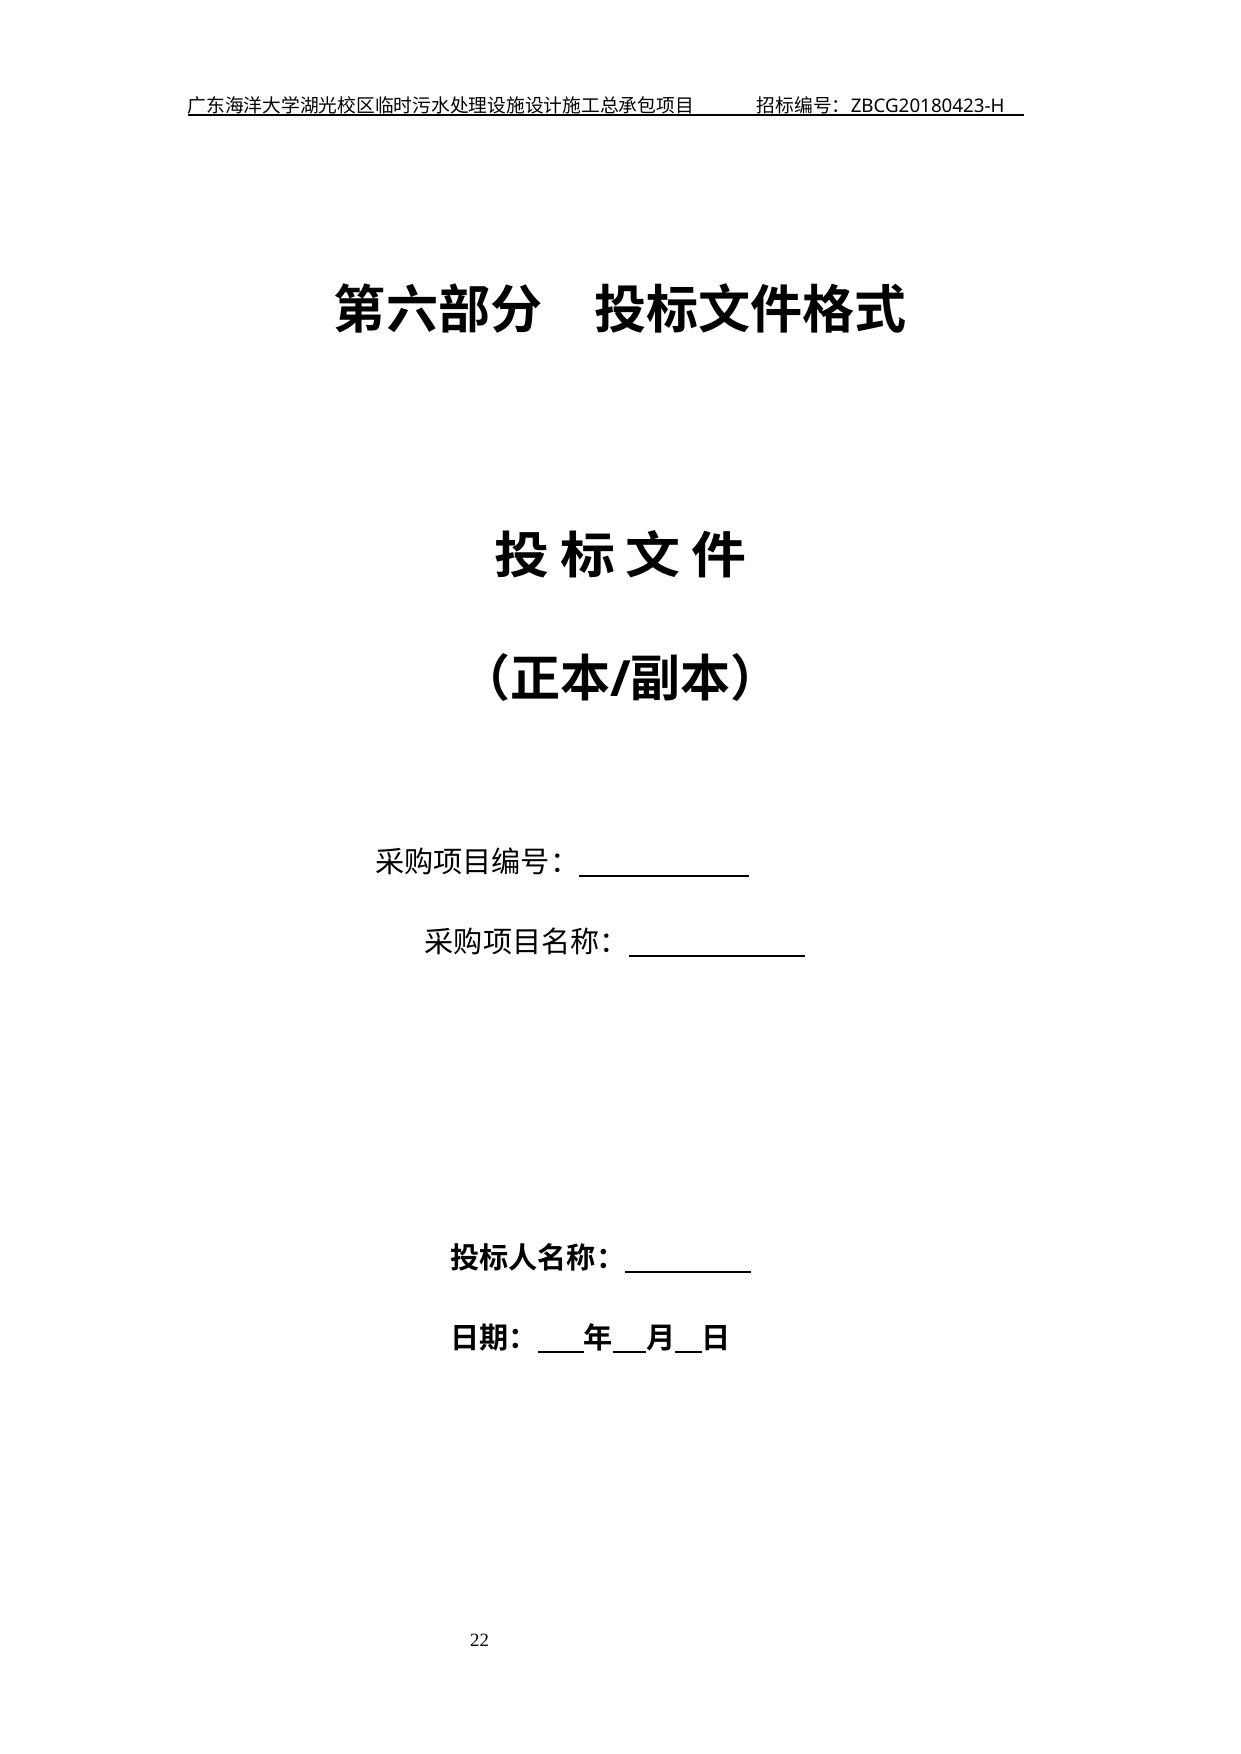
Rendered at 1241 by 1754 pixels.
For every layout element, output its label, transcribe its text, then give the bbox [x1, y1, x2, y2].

text 采购项目编号： [187, 827, 1053, 892]
text 第六部分 投标文件格式 [187, 268, 1053, 344]
text 投标人名称： [187, 1223, 1053, 1288]
text 采购项目名称： [237, 907, 1053, 972]
text 投标文件 [187, 503, 1053, 600]
text （正本/副本） [187, 626, 1053, 723]
text 日期： 年 月 日 [187, 1303, 1053, 1368]
